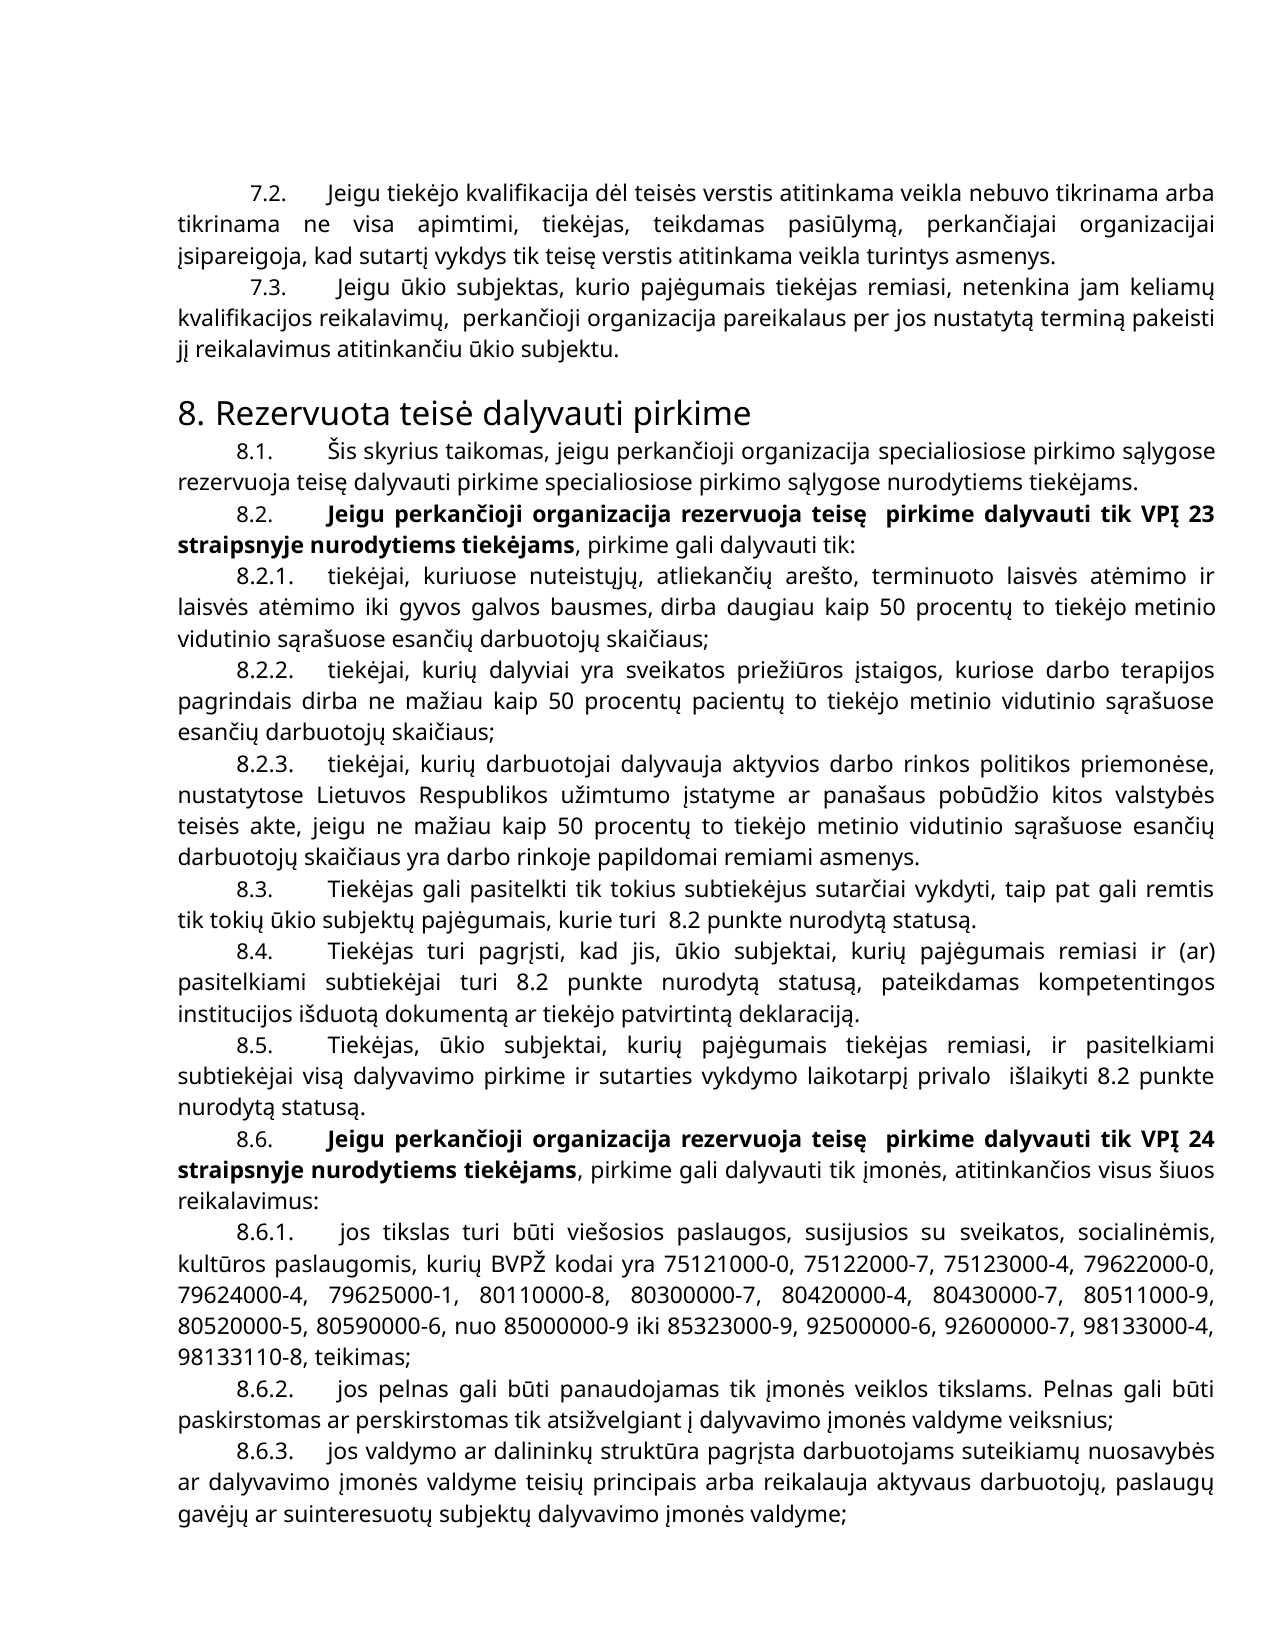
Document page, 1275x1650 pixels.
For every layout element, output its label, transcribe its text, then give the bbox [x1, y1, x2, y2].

list Tiekėjas, ūkio subjektai, kurių pajėgumais tiekėjas remiasi, ir pasitelkiami subtiekėjai visą dalyvavimo pirkime ir sutarties vykdymo laikotarpį privalo išlaikyti 8.2 punkte nurodytą statusą. [177, 1029, 1216, 1123]
list Jeigu perkančioji organizacija rezervuoja teisę pirkime dalyvauti tik VPĮ 24 straipsnyje nurodytiems tiekėjams, pirkime gali dalyvauti tik įmonės, atitinkančios visus šiuos reikalavimus: [177, 1123, 1216, 1216]
list Tiekėjas gali pasitelkti tik tokius subtiekėjus sutarčiai vykdyti, taip pat gali remtis tik tokių ūkio subjektų pajėgumais, kurie turi 8.2 punkte nurodytą statusą. [177, 873, 1216, 935]
list jos tikslas turi būti viešosios paslaugos, susijusios su sveikatos, socialinėmis, kultūros paslaugomis, kurių BVPŽ kodai yra 75121000-0, 75122000-7, 75123000-4, 79622000-0, 79624000-4, 79625000-1, 80110000-8, 80300000-7, 80420000-4, 80430000-7, 80511000-9, 80520000-5, 80590000-6, nuo 85000000-9 iki 85323000-9, 92500000-6, 92600000-7, 98133000-4, 98133110-8, teikimas; [177, 1216, 1216, 1373]
list tiekėjai, kurių dalyviai yra sveikatos priežiūros įstaigos, kuriose darbo terapijos pagrindais dirba ne mažiau kaip 50 procentų pacientų to tiekėjo metinio vidutinio sąrašuose esančių darbuotojų skaičiaus; [177, 654, 1216, 748]
list Jeigu ūkio subjektas, kurio pajėgumais tiekėjas remiasi, netenkina jam keliamų kvalifikacijos reikalavimų, perkančioji organizacija pareikalaus per jos nustatytą terminą pakeisti jį reikalavimus atitinkančiu ūkio subjektu. [177, 271, 1216, 365]
list Jeigu perkančioji organizacija rezervuoja teisę pirkime dalyvauti tik VPĮ 23 straipsnyje nurodytiems tiekėjams, pirkime gali dalyvauti tik: [177, 498, 1216, 560]
list tiekėjai, kurių darbuotojai dalyvauja aktyvios darbo rinkos politikos priemonėse, nustatytose Lietuvos Respublikos užimtumo įstatyme ar panašaus pobūdžio kitos valstybės teisės akte, jeigu ne mažiau kaip 50 procentų to tiekėjo metinio vidutinio sąrašuose esančių darbuotojų skaičiaus yra darbo rinkoje papildomai remiami asmenys. [177, 748, 1216, 873]
list Tiekėjas turi pagrįsti, kad jis, ūkio subjektai, kurių pajėgumais remiasi ir (ar) pasitelkiami subtiekėjai turi 8.2 punkte nurodytą statusą, pateikdamas kompetentingos institucijos išduotą dokumentą ar tiekėjo patvirtintą deklaraciją. [177, 935, 1216, 1029]
list jos valdymo ar dalininkų struktūra pagrįsta darbuotojams suteikiamų nuosavybės ar dalyvavimo įmonės valdyme teisių principais arba reikalauja aktyvaus darbuotojų, paslaugų gavėjų ar suinteresuotų subjektų dalyvavimo įmonės valdyme; [177, 1435, 1216, 1529]
list tiekėjai, kuriuose nuteistųjų, atliekančių arešto, terminuoto laisvės atėmimo ir laisvės atėmimo iki gyvos galvos bausmes, dirba daugiau kaip 50 procentų to tiekėjo metinio vidutinio sąrašuose esančių darbuotojų skaičiaus; [177, 560, 1216, 654]
list Jeigu tiekėjo kvalifikacija dėl teisės verstis atitinkama veikla nebuvo tikrinama arba tikrinama ne visa apimtimi, tiekėjas, teikdamas pasiūlymą, perkančiajai organizacijai įsipareigoja, kad sutartį vykdys tik teisę verstis atitinkama veikla turintys asmenys. [177, 177, 1216, 271]
subtitle Rezervuota teisė dalyvauti pirkime [177, 390, 1216, 435]
list Šis skyrius taikomas, jeigu perkančioji organizacija specialiosiose pirkimo sąlygose rezervuoja teisę dalyvauti pirkime specialiosiose pirkimo sąlygose nurodytiems tiekėjams. [177, 435, 1216, 498]
list jos pelnas gali būti panaudojamas tik įmonės veiklos tikslams. Pelnas gali būti paskirstomas ar perskirstomas tik atsižvelgiant į dalyvavimo įmonės valdyme veiksnius; [177, 1373, 1216, 1435]
